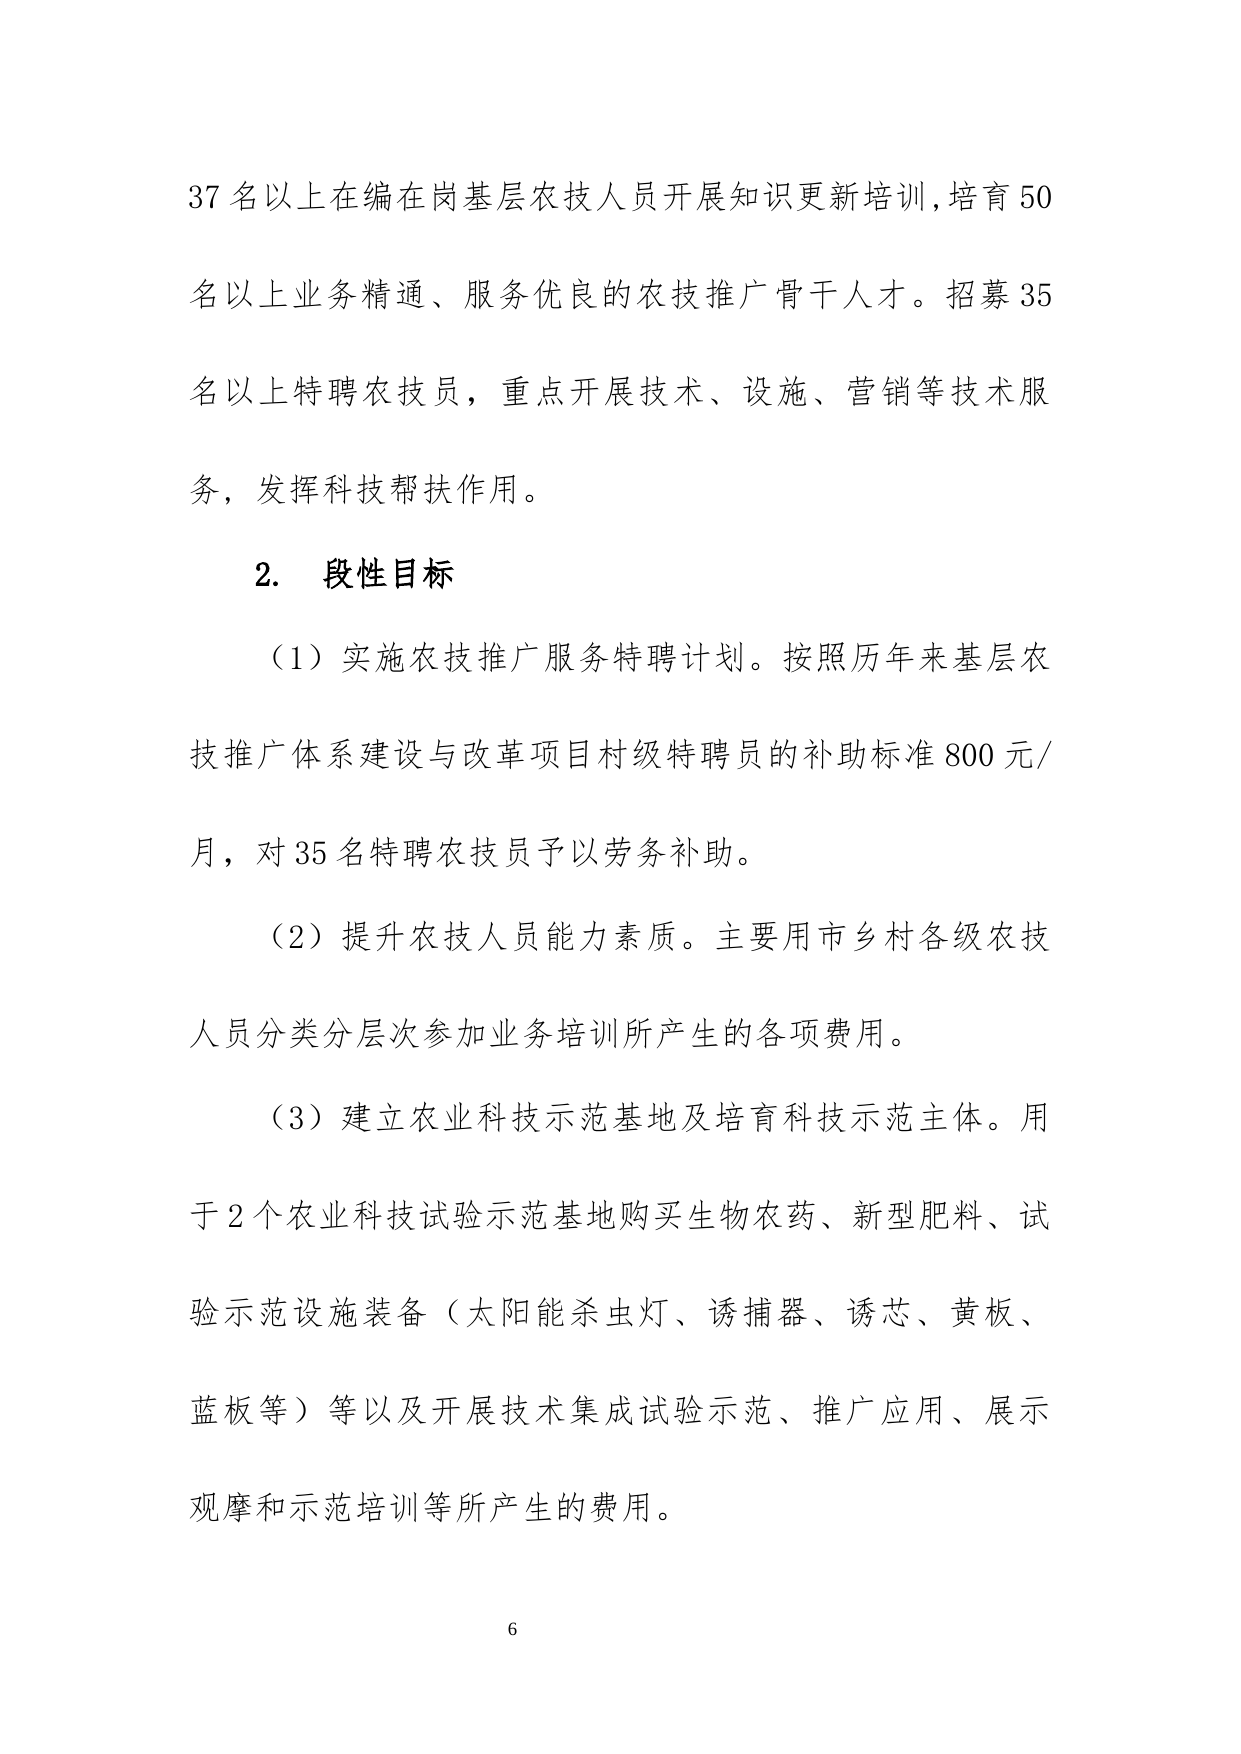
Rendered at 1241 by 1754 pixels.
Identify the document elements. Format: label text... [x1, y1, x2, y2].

text （3）建立农业科技示范基地及培育科技示范主体。用于2个农业科技试验示范基地购买生物农药、新型肥料、试验示范设施装备（太阳能杀虫灯、诱捕器、诱芯、黄板、蓝板等）等以及开展技术集成试验示范、推广应用、展示观摩和示范培训等所产生的费用。 [187, 1083, 1053, 1538]
text （1）实施农技推广服务特聘计划。按照历年来基层农技推广体系建设与改革项目村级特聘员的补助标准800元/月，对35名特聘农技员予以劳务补助。 [187, 622, 1053, 882]
text （2）提升农技人员能力素质。主要用市乡村各级农技人员分类分层次参加业务培训所产生的各项费用。 [187, 901, 1053, 1064]
text 2.阶段性目标 [187, 538, 1053, 603]
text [187, 162, 1053, 519]
